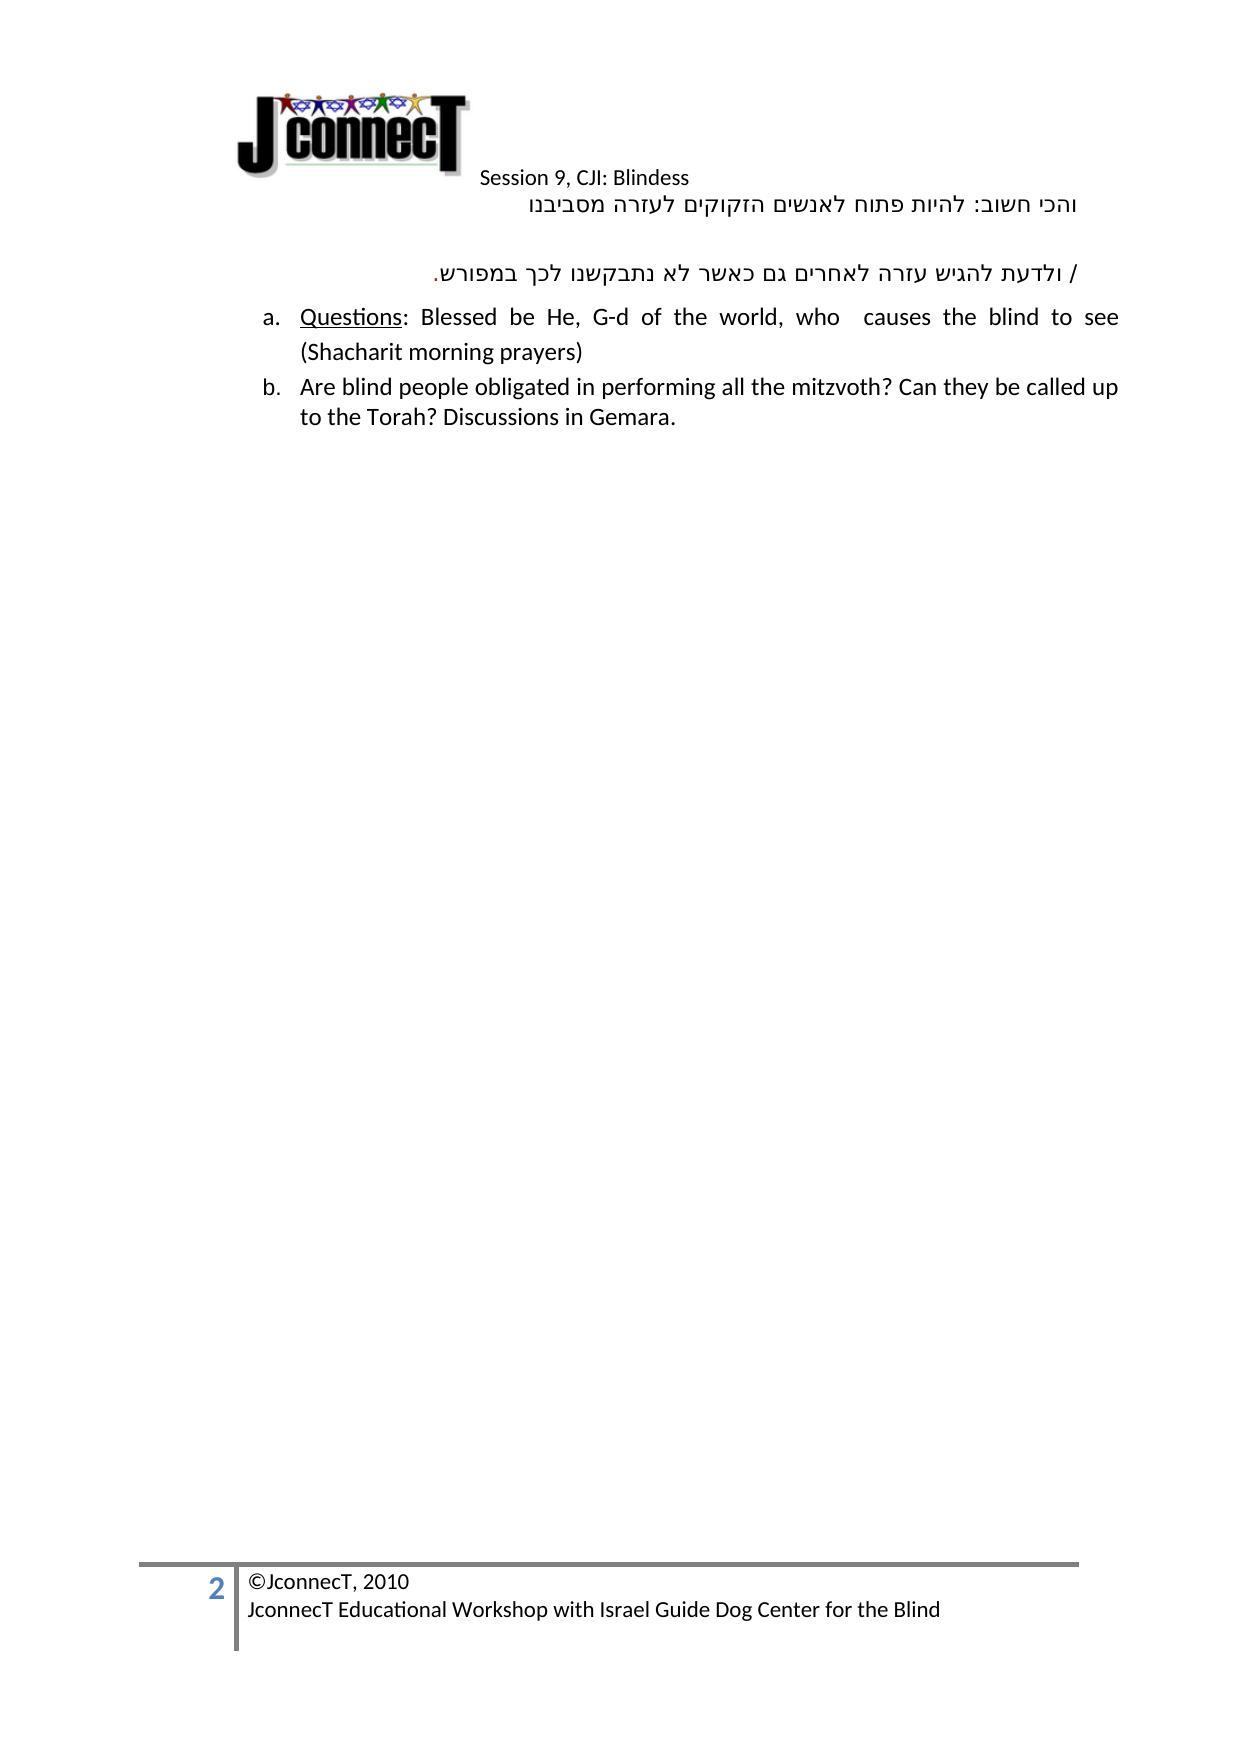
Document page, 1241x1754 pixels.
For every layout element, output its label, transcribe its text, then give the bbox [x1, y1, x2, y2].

text והכי חשוב: להיות פתוח לאנשים הזקוקים לעזרה מסביבנו [120, 191, 1078, 218]
list Are blind people obligated in performing all the mitzvoth? Can they be called up to the Torah? Discussions in Gemara. [262, 371, 1120, 432]
list Questions: Blessed be He, G-d of the world, who causes the blind to see (Shacharit morning prayers) [262, 301, 1120, 366]
text / ולדעת להגיש עזרה לאחרים גם כאשר לא נתבקשנו לכך במפורש. [120, 261, 1078, 287]
picture [225, 75, 480, 186]
